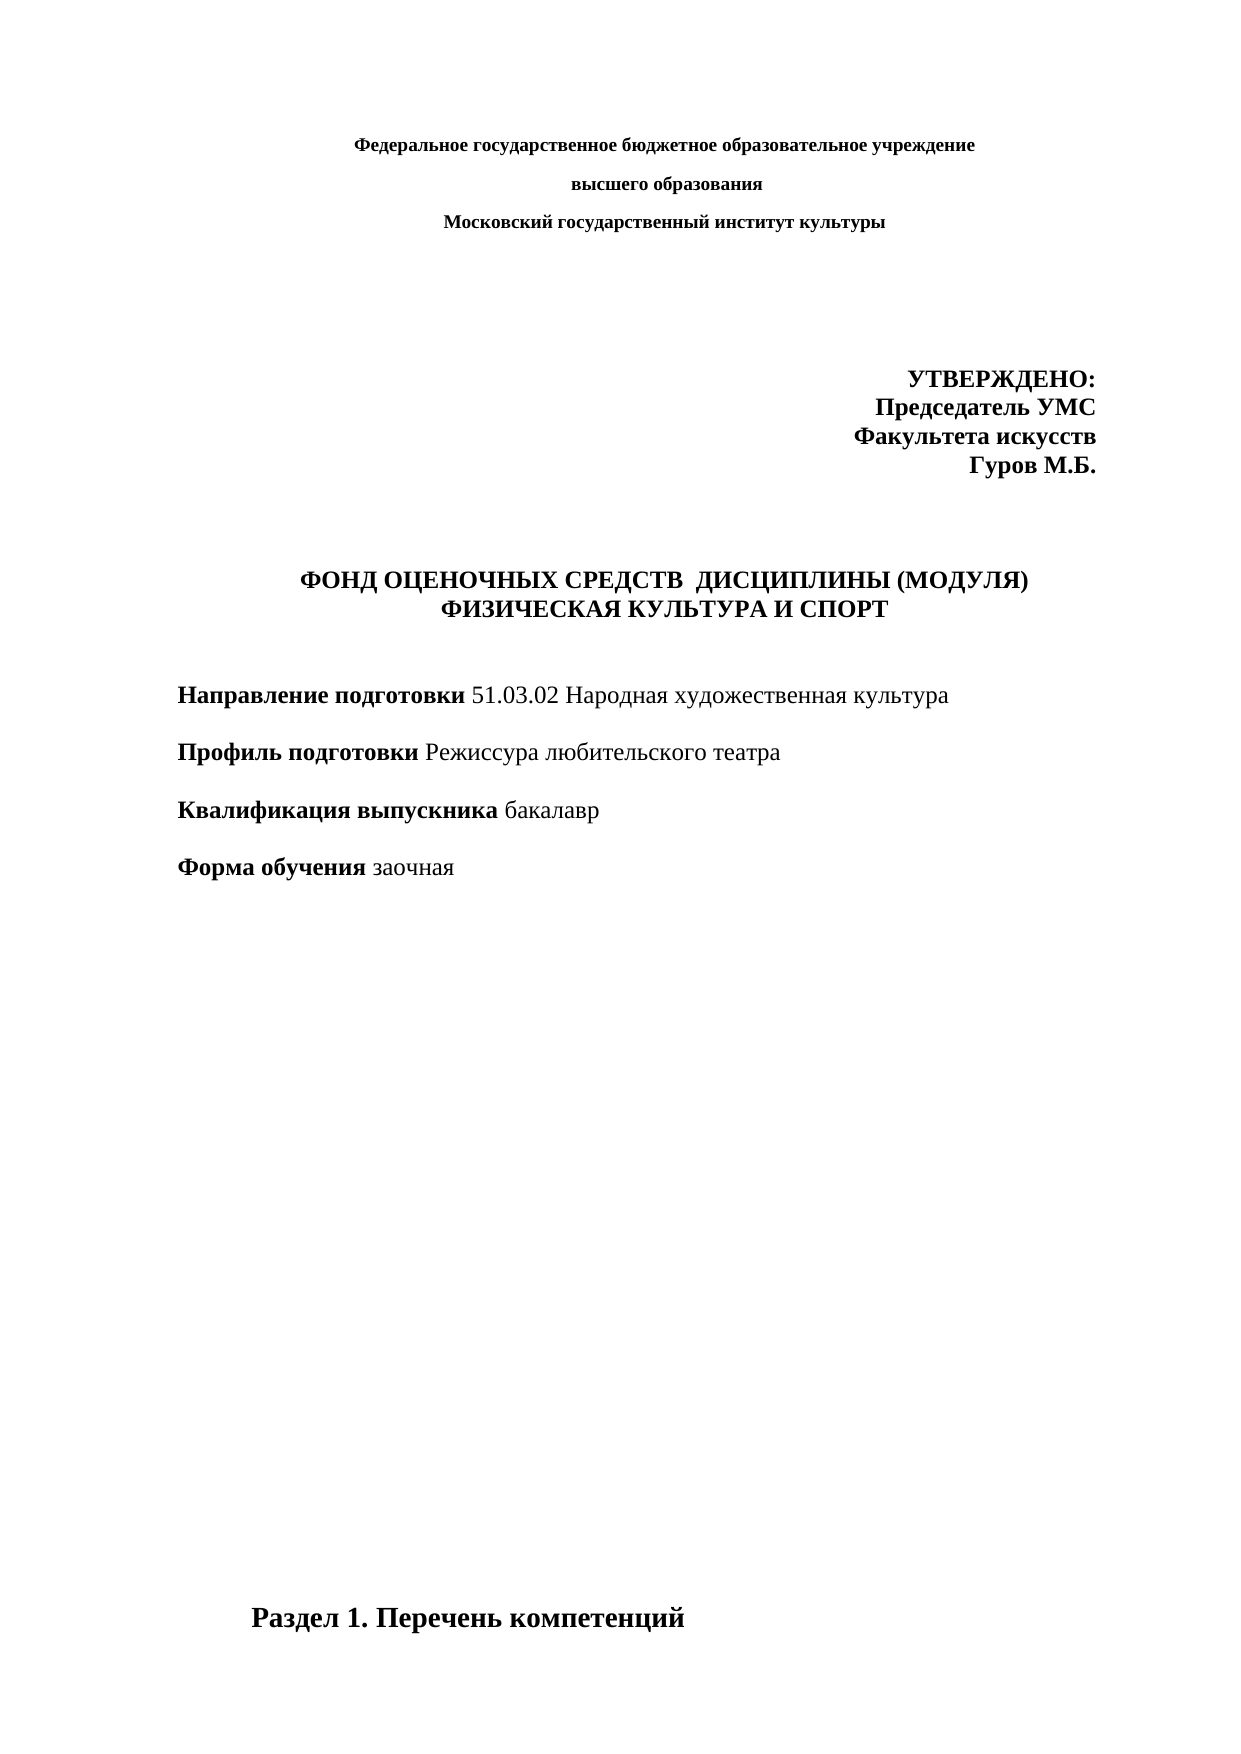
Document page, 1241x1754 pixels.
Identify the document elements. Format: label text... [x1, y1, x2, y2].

text Форма обучения заочная [177, 852, 1152, 881]
text Федеральное государственное бюджетное образовательное учреждение [177, 134, 1152, 172]
text Раздел 1. Перечень компетенций [177, 1600, 1152, 1633]
text Квалификация выпускника бакалавр [177, 795, 1152, 824]
text высшего образования [177, 172, 1152, 210]
text Московский государственный институт культуры [177, 210, 1152, 249]
text Направление подготовки 51.03.02 Народная художественная культура [177, 680, 1152, 709]
text ФОНД ОЦЕНОЧНЫХ СРЕДСТВ ДИСЦИПЛИНЫ (МОДУЛЯ) ФИЗИЧЕСКАЯ КУЛЬТУРА И СПОРТ [177, 565, 1152, 622]
table_header УТВЕРЖДЕНО: Председатель УМС Факультета искусств Гуров М.Б. [665, 364, 1107, 479]
text Профиль подготовки Режиссура любительского театра [177, 737, 1152, 766]
